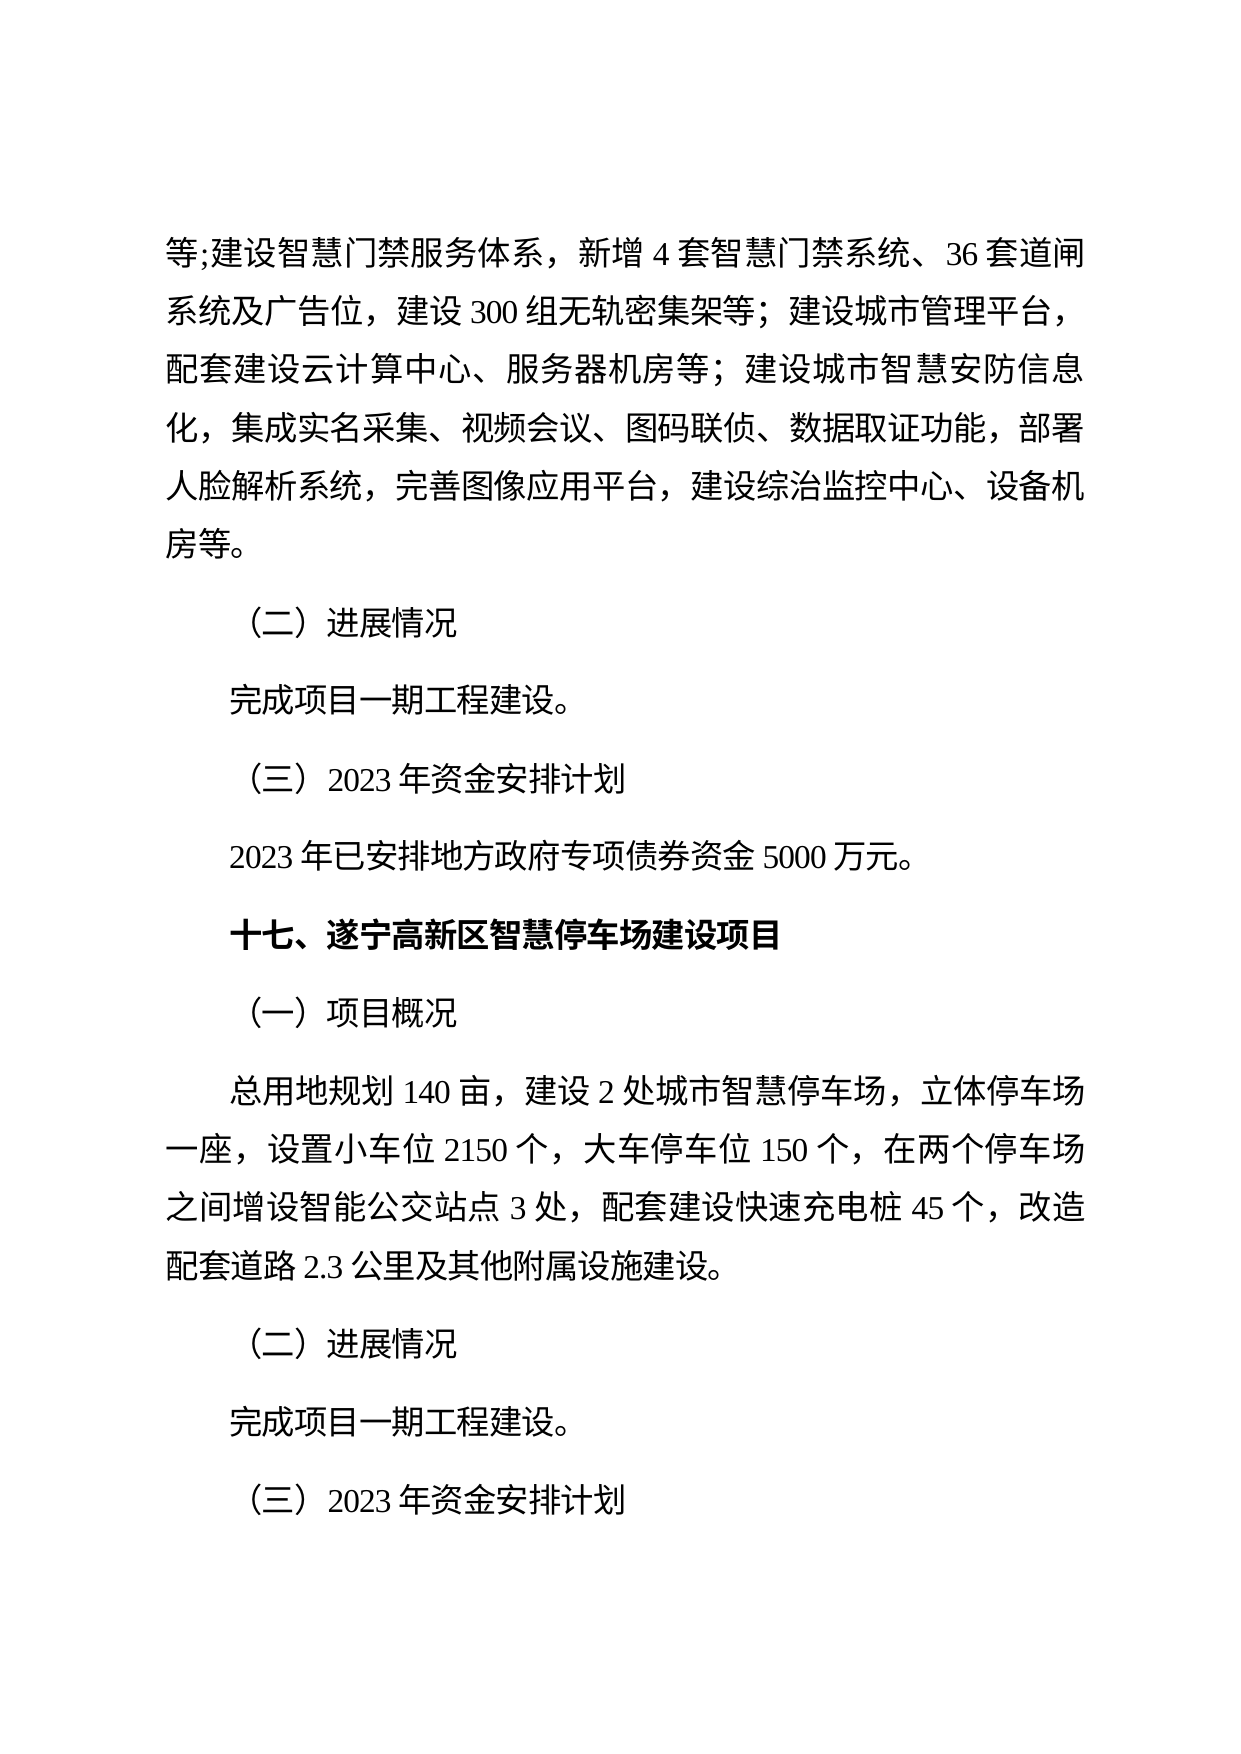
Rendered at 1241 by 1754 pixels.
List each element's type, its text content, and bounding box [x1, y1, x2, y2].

list 完成项目一期工程建设。 [166, 1387, 1086, 1446]
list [166, 218, 1086, 568]
list 完成项目一期工程建设。 [166, 666, 1086, 724]
list （三）2023年资金安排计划 [166, 744, 1086, 803]
list （三）2023年资金安排计划 [166, 1465, 1086, 1524]
list （二）进展情况 [166, 1309, 1086, 1368]
list （二）进展情况 [166, 588, 1086, 647]
list （一）项目概况 [166, 978, 1086, 1037]
list 十七、遂宁高新区智慧停车场建设项目 [166, 900, 1086, 959]
list 总用地规划140亩，建设2处城市智慧停车场，立体停车场一座，设置小车位2150个，大车停车位150个，在两个停车场之间增设智能公交站点3处，配套建设快速充电桩45个，改造配套道路2.3公里及其他附属设施建设。 [166, 1056, 1086, 1290]
list 2023年已安排地方政府专项债券资金5000万元。 [166, 822, 1086, 881]
